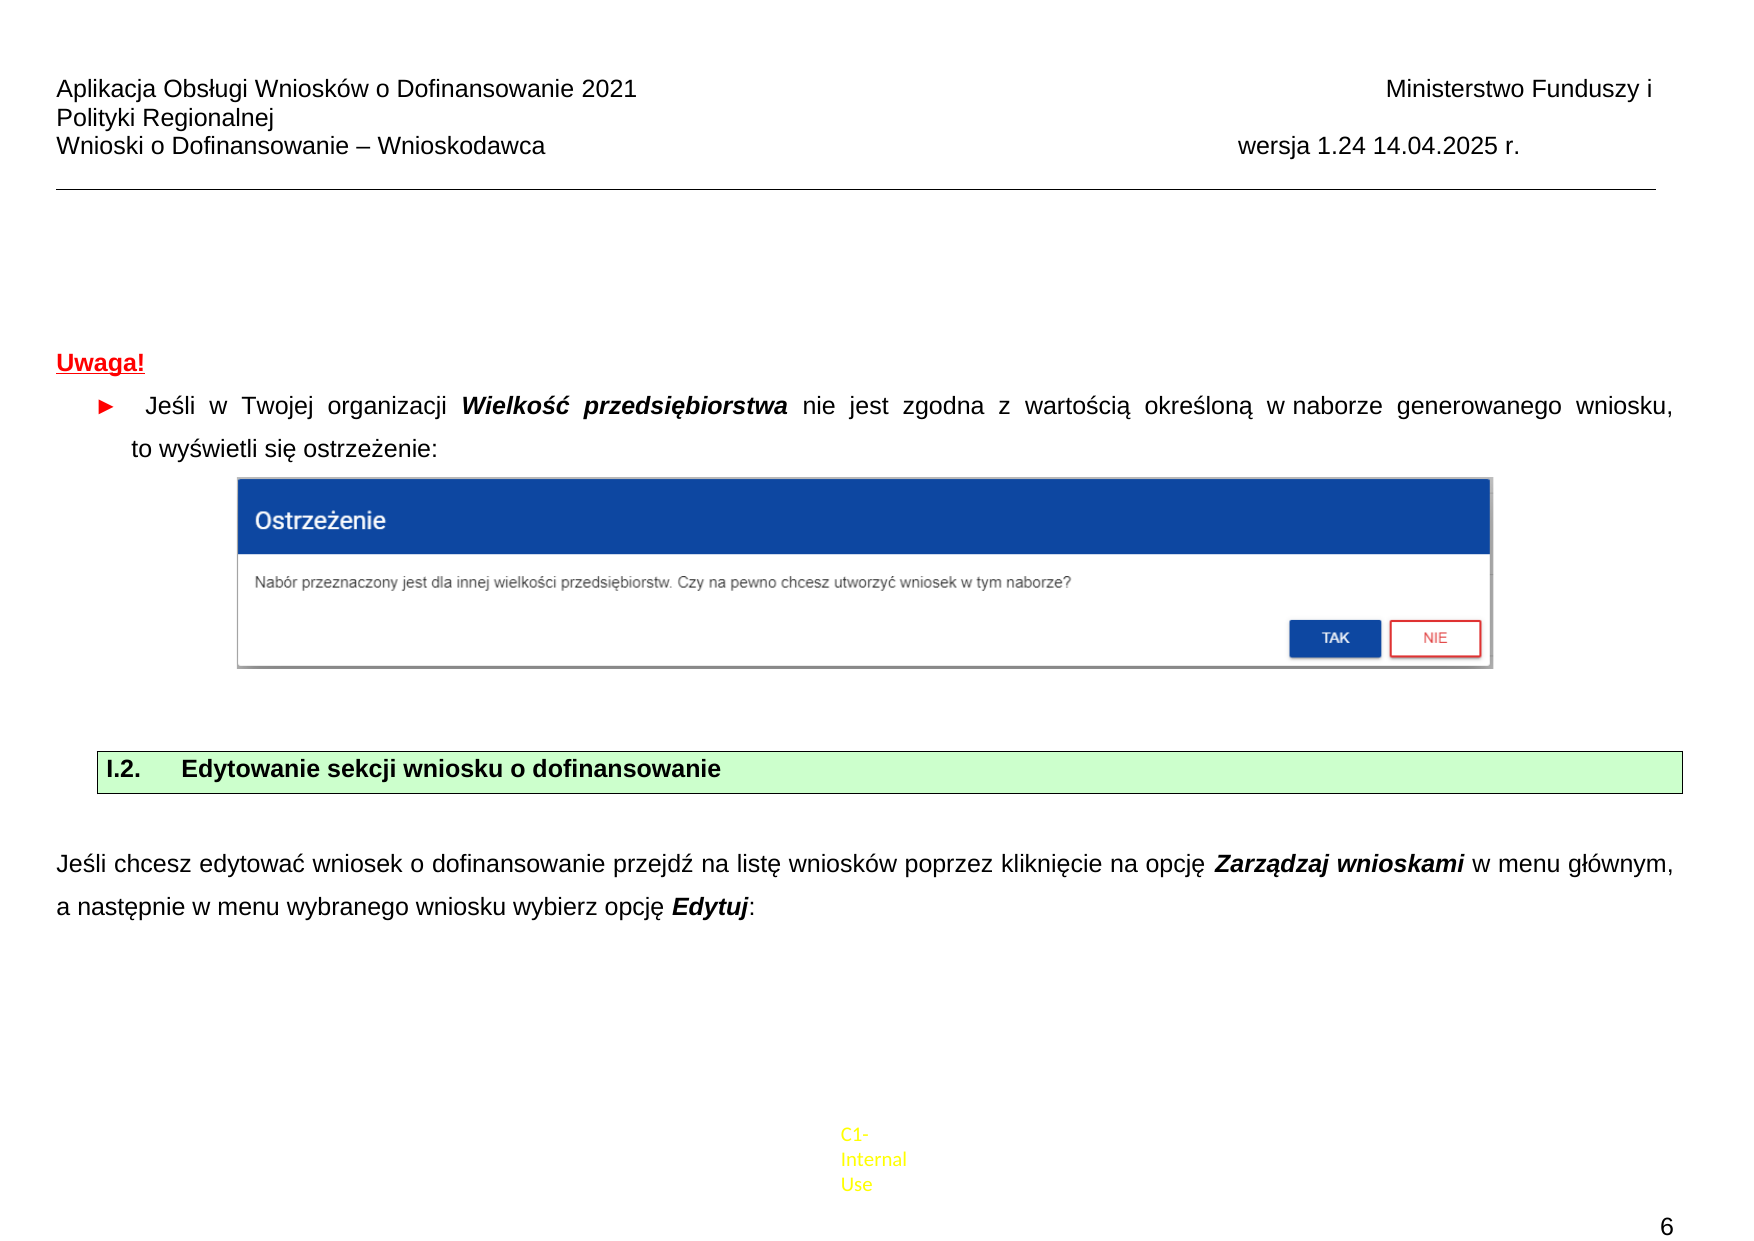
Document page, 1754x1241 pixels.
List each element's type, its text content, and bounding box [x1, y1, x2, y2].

subtitle Edytowanie sekcji wniosku o dofinansowanie [98, 752, 1682, 793]
picture [236, 477, 1494, 669]
text Uwaga! [56, 348, 1674, 377]
text Jeśli chcesz edytować wniosek o dofinansowanie przejdź na listę wniosków poprzez kliknięcie na opcję Zarządzaj wnioskami w menu głównym, a następnie w menu wybranego wniosku wybierz opcję Edytuj: [56, 849, 1674, 921]
list Jeśli w Twojej organizacji Wielkość przedsiębiorstwa nie jest zgodna z wartością określoną w naborze generowanego wniosku, to wyświetli się ostrzeżenie: [94, 391, 1674, 463]
